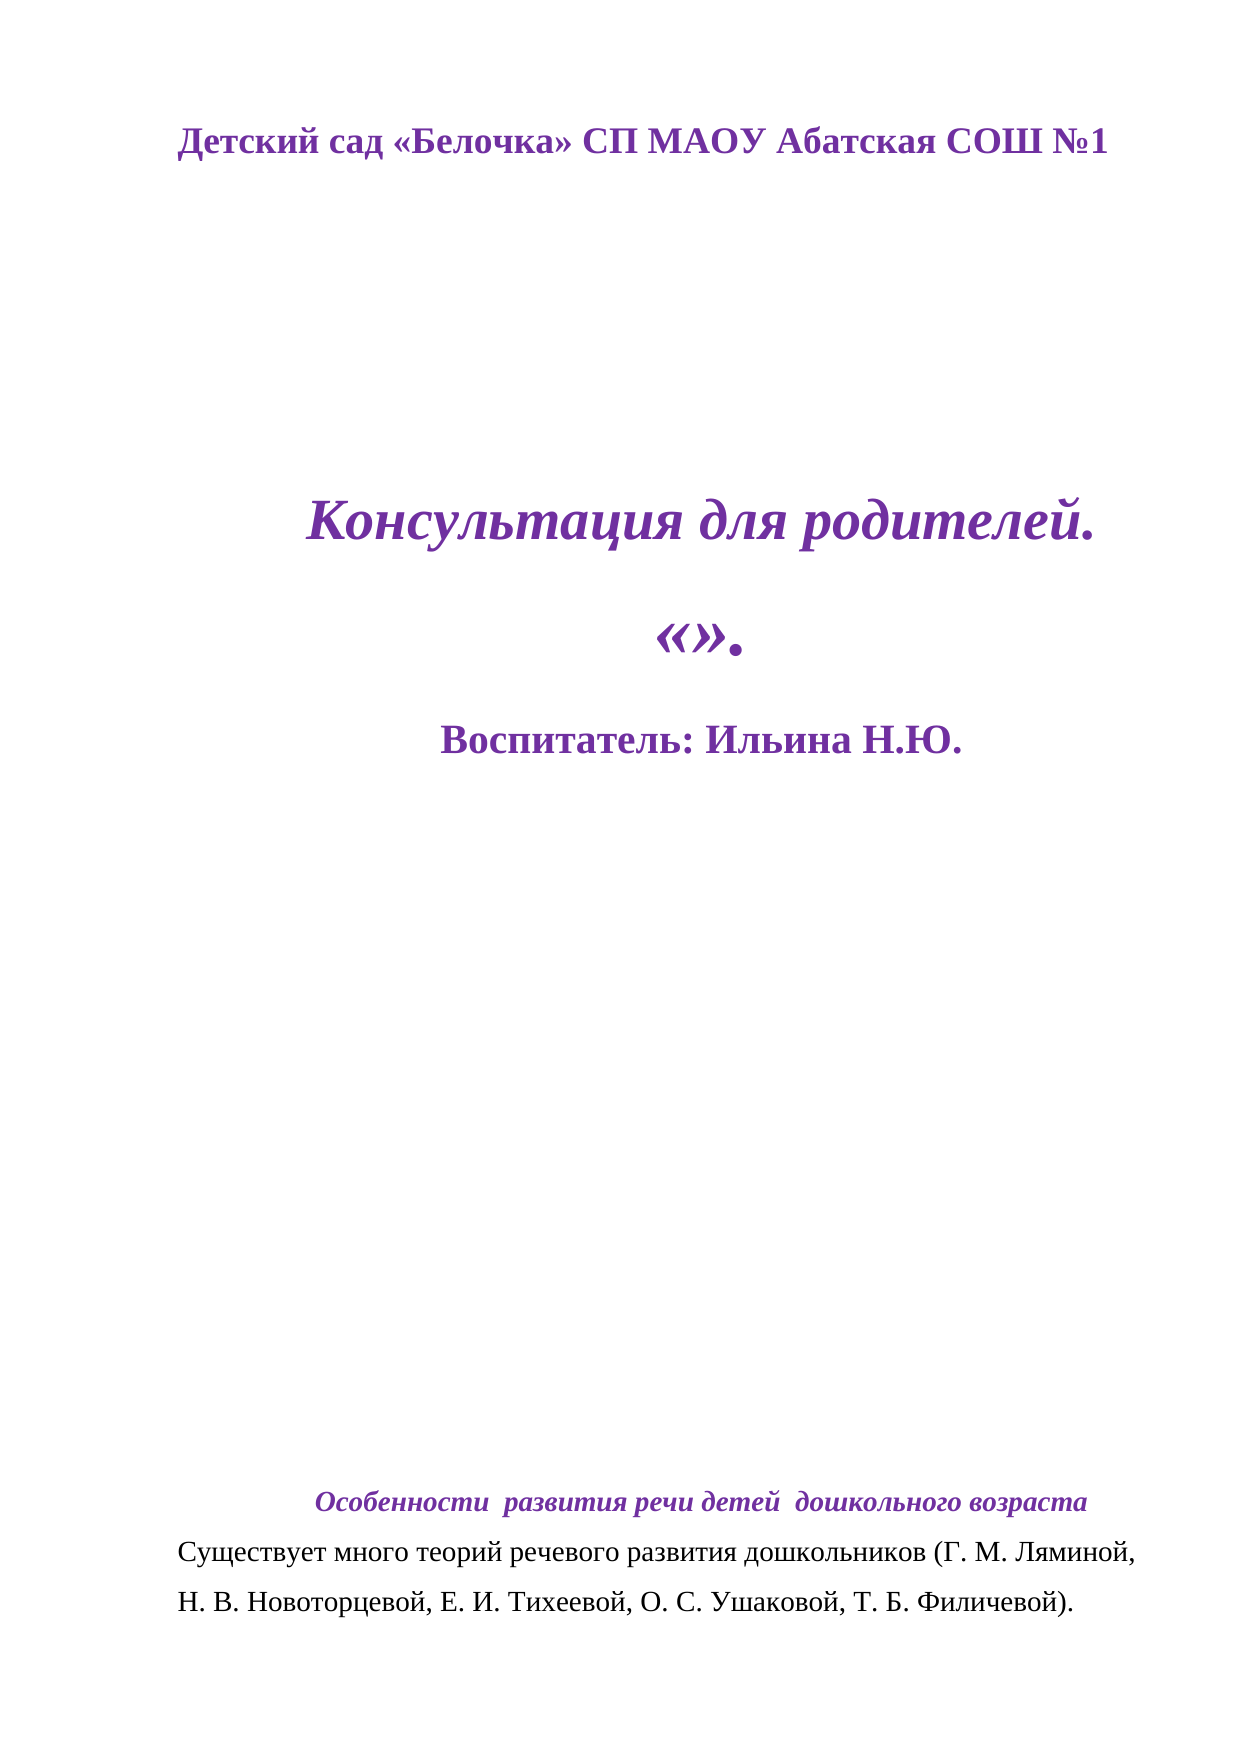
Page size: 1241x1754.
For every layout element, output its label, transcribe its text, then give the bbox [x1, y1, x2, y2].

text Воспитатель: Ильина Н.Ю. [177, 715, 1152, 763]
text Особенности развития речи детей дошкольного возраста [251, 1484, 1152, 1517]
text « Значение пальчиковых игр в развитии речи детей». [177, 585, 1152, 672]
text Консультация для родителей. [177, 485, 1152, 552]
text Детский сад «Белочка» СП МАОУ Абатская СОШ №1 [177, 118, 1152, 161]
text Существует много теорий речевого развития дошкольников (Г. М. Ляминой, Н. В. Новоторцевой, Е. И. Тихеевой, О. С. Ушаковой, Т. Б. Филичевой). [177, 1534, 1152, 1618]
